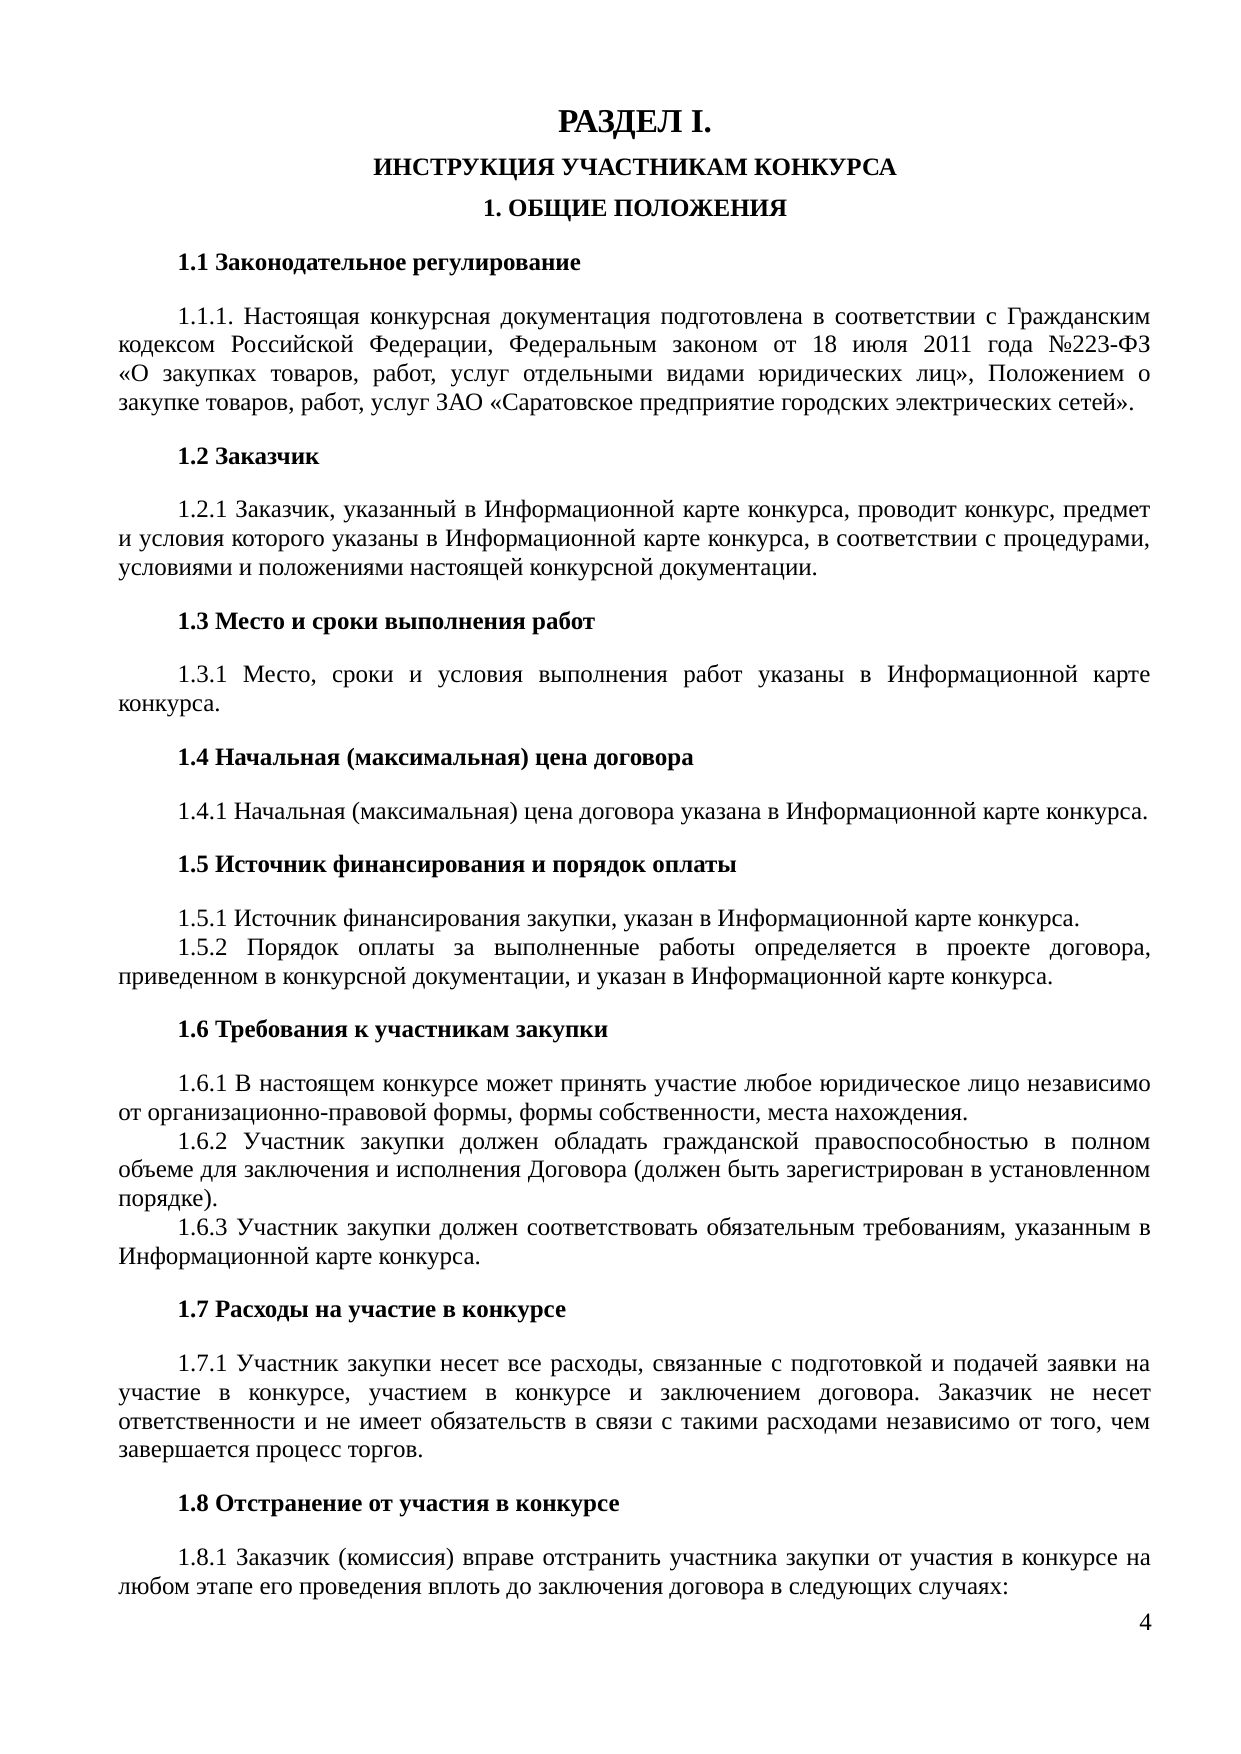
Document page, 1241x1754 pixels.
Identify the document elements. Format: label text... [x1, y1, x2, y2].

text 1.5.2 Порядок оплаты за выполненные работы определяется в проекте договора, приведенном в конкурсной документации, и указан в Информационной карте конкурса. [118, 932, 1152, 989]
subtitle ИНСТРУКЦИЯ УЧАСТНИКАМ КОНКУРСА [118, 152, 1152, 181]
text 1.4.1 Начальная (максимальная) цена договора указана в Информационной карте конкурса. [118, 796, 1152, 824]
subtitle РАЗДЕЛ I. [118, 101, 1152, 139]
text 1.6.1 В настоящем конкурсе может принять участие любое юридическое лицо независимо от организационно-правовой формы, формы собственности, места нахождения. [118, 1068, 1152, 1126]
subtitle 1.1 Законодательное регулирование [118, 247, 1152, 276]
text 1.5.1 Источник финансирования закупки, указан в Информационной карте конкурса. [118, 903, 1152, 932]
subtitle 1.6 Требования к участникам закупки [118, 1014, 1152, 1043]
text 1.8.1 Заказчик (комиссия) вправе отстранить участника закупки от участия в конкурсе на любом этапе его проведения вплоть до заключения договора в следующих случаях: [118, 1542, 1152, 1599]
subtitle 1.2 Заказчик [118, 441, 1152, 469]
text 1.7.1 Участник закупки несет все расходы, связанные с подготовкой и подачей заявки на участие в конкурсе, участием в конкурсе и заключением договора. Заказчик не несет ответственности и не имеет обязательств в связи с такими расходами независимо от того, чем завершается процесс торгов. [118, 1348, 1152, 1463]
text 1.1.1. Настоящая конкурсная документация подготовлена в соответствии с Гражданским кодексом Российской Федерации, Федеральным законом от 18 июля 2011 года №223-ФЗ «О закупках товаров, работ, услуг отдельными видами юридических лиц», Положением о закупке товаров, работ, услуг ЗАО «Саратовское предприятие городских электрических сетей». [118, 301, 1152, 416]
subtitle 1.3 Место и сроки выполнения работ [118, 606, 1152, 634]
subtitle 1.5 Источник финансирования и порядок оплаты [118, 849, 1152, 878]
text 1.3.1 Место, сроки и условия выполнения работ указаны в Информационной карте конкурса. [118, 659, 1152, 717]
subtitle 1.8 Отстранение от участия в конкурсе [118, 1488, 1152, 1517]
text 1.2.1 Заказчик, указанный в Информационной карте конкурса, проводит конкурс, предмет и условия которого указаны в Информационной карте конкурса, в соответствии с процедурами, условиями и положениями настоящей конкурсной документации. [118, 494, 1152, 581]
subtitle 1.7 Расходы на участие в конкурсе [118, 1294, 1152, 1323]
subtitle 1. ОБЩИЕ ПОЛОЖЕНИЯ [118, 193, 1152, 222]
text 1.6.3 Участник закупки должен соответствовать обязательным требованиям, указанным в Информационной карте конкурса. [118, 1212, 1152, 1269]
subtitle 1.4 Начальная (максимальная) цена договора [118, 742, 1152, 771]
text 1.6.2 Участник закупки должен обладать гражданской правоспособностью в полном объеме для заключения и исполнения Договора (должен быть зарегистрирован в установленном порядке). [118, 1126, 1152, 1212]
